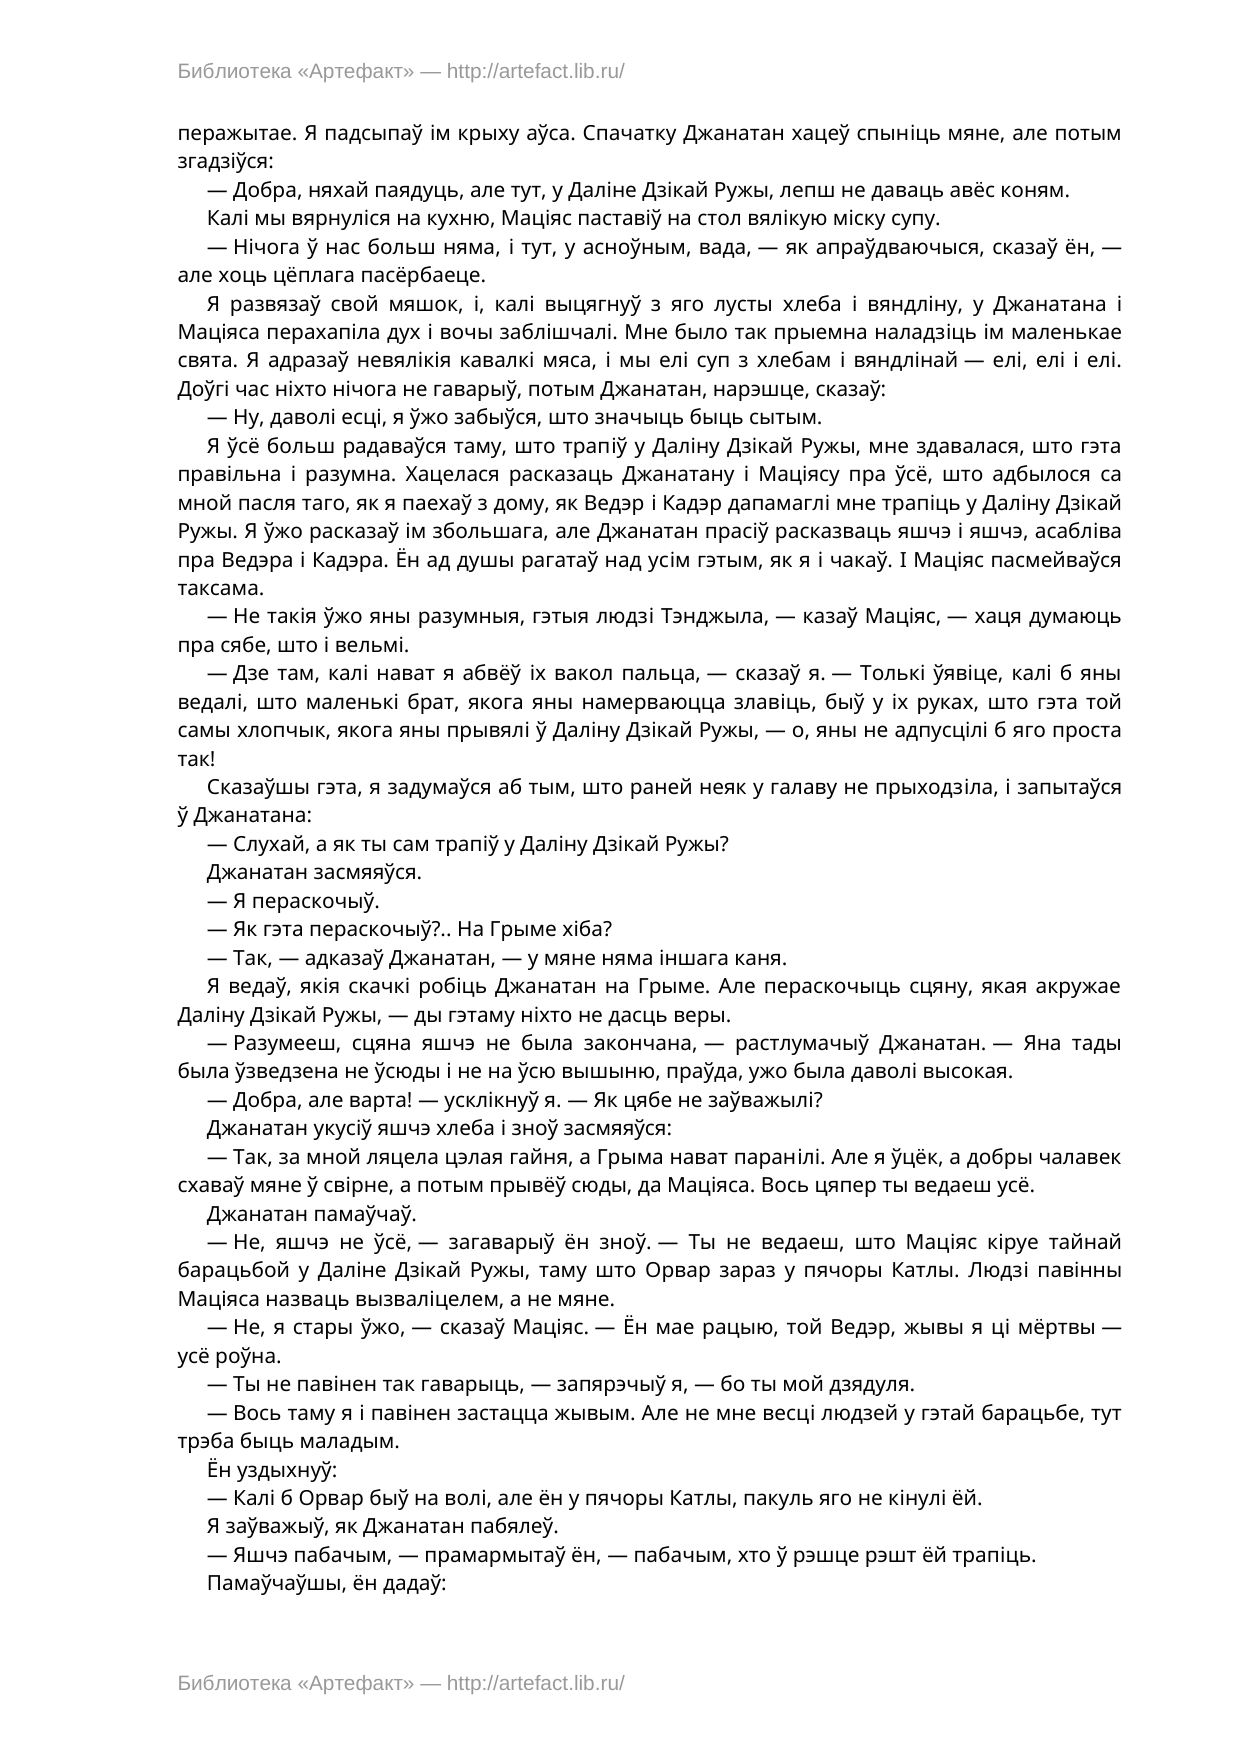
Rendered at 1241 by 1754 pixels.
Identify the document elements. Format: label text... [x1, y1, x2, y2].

text — Калi б Орвар быў на волi, але ён у пячоры Катлы, пакуль яго не кiнулi ёй. [177, 1483, 1122, 1512]
text — Ты не павiнен так гаварыць, — запярэчыў я, — бо ты мой дзядуля. [177, 1369, 1122, 1398]
text — Не, я стары ўжо, — сказаў Мацiяс. — Ён мае рацыю, той Ведэр, жывы я цi мёртвы — усё роўна. [177, 1312, 1122, 1369]
text Я ведаў, якiя скачкi робiць Джанатан на Грыме. Але пераскочыць сцяну, якая акружае Далiну Дзiкай Ружы, — ды гэтаму нiхто не дасць веры. [177, 971, 1122, 1028]
text — Яшчэ пабачым, — прамармытаў ён, — пабачым, хто ў рэшце рэшт ёй трапiць. [177, 1540, 1122, 1568]
text — Слухай, а як ты сам трапiў у Далiну Дзiкай Ружы? [177, 829, 1122, 857]
text Ён уздыхнуў: [177, 1455, 1122, 1483]
text — Нiчога ў нас больш няма, i тут, у асноўным, вада, — як апраўдваючыся, сказаў ён, — але хоць цёплага пасёрбаеце. [177, 232, 1122, 289]
text — Ну, даволi есцi, я ўжо забыўся, што значыць быць сытым. [177, 402, 1122, 431]
text Памаўчаўшы, ён дадаў: [177, 1568, 1122, 1597]
text — Так, — адказаў Джанатан, — у мяне няма iншага каня. [177, 943, 1122, 971]
text Я заўважыў, як Джанатан пабялеў. [177, 1512, 1122, 1540]
text — Дзе там, калi нават я абвёў iх вакол пальца, — сказаў я. — Толькi ўявiце, калi б яны ведалi, што маленькi брат, якога яны намерваюцца злавiць, быў у iх руках, што гэта той самы хлопчык, якога яны прывялi ў Далiну Дзiкай Ружы, — о, яны не адпусцiлi б яго проста так! [177, 658, 1122, 772]
text — Так, за мной ляцела цэлая гайня, а Грыма нават паранiлi. Але я ўцёк, а добры чалавек схаваў мяне ў свiрне, а потым прывёў сюды, да Мацiяса. Вось цяпер ты ведаеш усё. [177, 1142, 1122, 1199]
text — Разумееш, сцяна яшчэ не была закончана, — растлумачыў Джанатан. — Яна тады была ўзведзена не ўсюды i не на ўсю вышыню, праўда, ужо была даволi высокая. [177, 1028, 1122, 1085]
text Джанатан памаўчаў. [177, 1199, 1122, 1227]
text Джанатан засмяяўся. [177, 857, 1122, 886]
text Я ўсё больш радаваўся таму, што трапiў у Далiну Дзiкай Ружы, мне здавалася, што гэта правiльна i разумна. Хацелася расказаць Джанатану i Мацiясу пра ўсё, што адбылося са мной пасля таго, як я паехаў з дому, як Ведэр i Кадэр дапамаглi мне трапiць у Далiну Дзiкай Ружы. Я ўжо расказаў iм збольшага, але Джанатан прасiў расказваць яшчэ i яшчэ, асаблiва пра Ведэра i Кадэра. Ён ад душы рагатаў над усiм гэтым, як я i чакаў. I Мацiяс пасмейваўся таксама. [177, 431, 1122, 602]
text — Не такiя ўжо яны разумныя, гэтыя людзi Тэнджыла, — казаў Мацiяс, — хаця думаюць пра сябе, што i вельмi. [177, 602, 1122, 658]
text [177, 118, 1122, 175]
text — Вось таму я i павiнен застацца жывым. Але не мне весцi людзей у гэтай барацьбе, тут трэба быць маладым. [177, 1398, 1122, 1455]
text Я развязаў свой мяшок, i, калi выцягнуў з яго лусты хлеба i вяндлiну, у Джанатана i Мацiяса перахапiла дух i вочы заблiшчалi. Мне было так прыемна наладзiць iм маленькае свята. Я адразаў невялiкiя кавалкi мяса, i мы елi суп з хлебам i вяндлiнай — елi, елi i елi. Доўгi час нiхто нiчога не гаварыў, потым Джанатан, нарэшце, сказаў: [177, 289, 1122, 402]
text Джанатан укусiў яшчэ хлеба i зноў засмяяўся: [177, 1113, 1122, 1142]
text — Добра, няхай паядуць, але тут, у Далiне Дзiкай Ружы, лепш не даваць авёс коням. [177, 175, 1122, 203]
text — Не, яшчэ не ўсё, — загаварыў ён зноў. — Ты не ведаеш, што Мацiяс кiруе тайнай барацьбой у Далiне Дзiкай Ружы, таму што Орвар зараз у пячоры Катлы. Людзi павiнны Мацiяса назваць вызвалiцелем, а не мяне. [177, 1227, 1122, 1312]
text — Як гэта пераскочыў?.. На Грыме хiба? [177, 914, 1122, 943]
text — Я пераскочыў. [177, 886, 1122, 914]
text Калi мы вярнулiся на кухню, Мацiяс паставiў на стол вялiкую мiску супу. [177, 203, 1122, 232]
text Сказаўшы гэта, я задумаўся аб тым, што раней неяк у галаву не прыходзiла, i запытаўся ў Джанатана: [177, 772, 1122, 829]
text — Добра, але варта! — усклiкнуў я. — Як цябе не заўважылi? [177, 1085, 1122, 1113]
